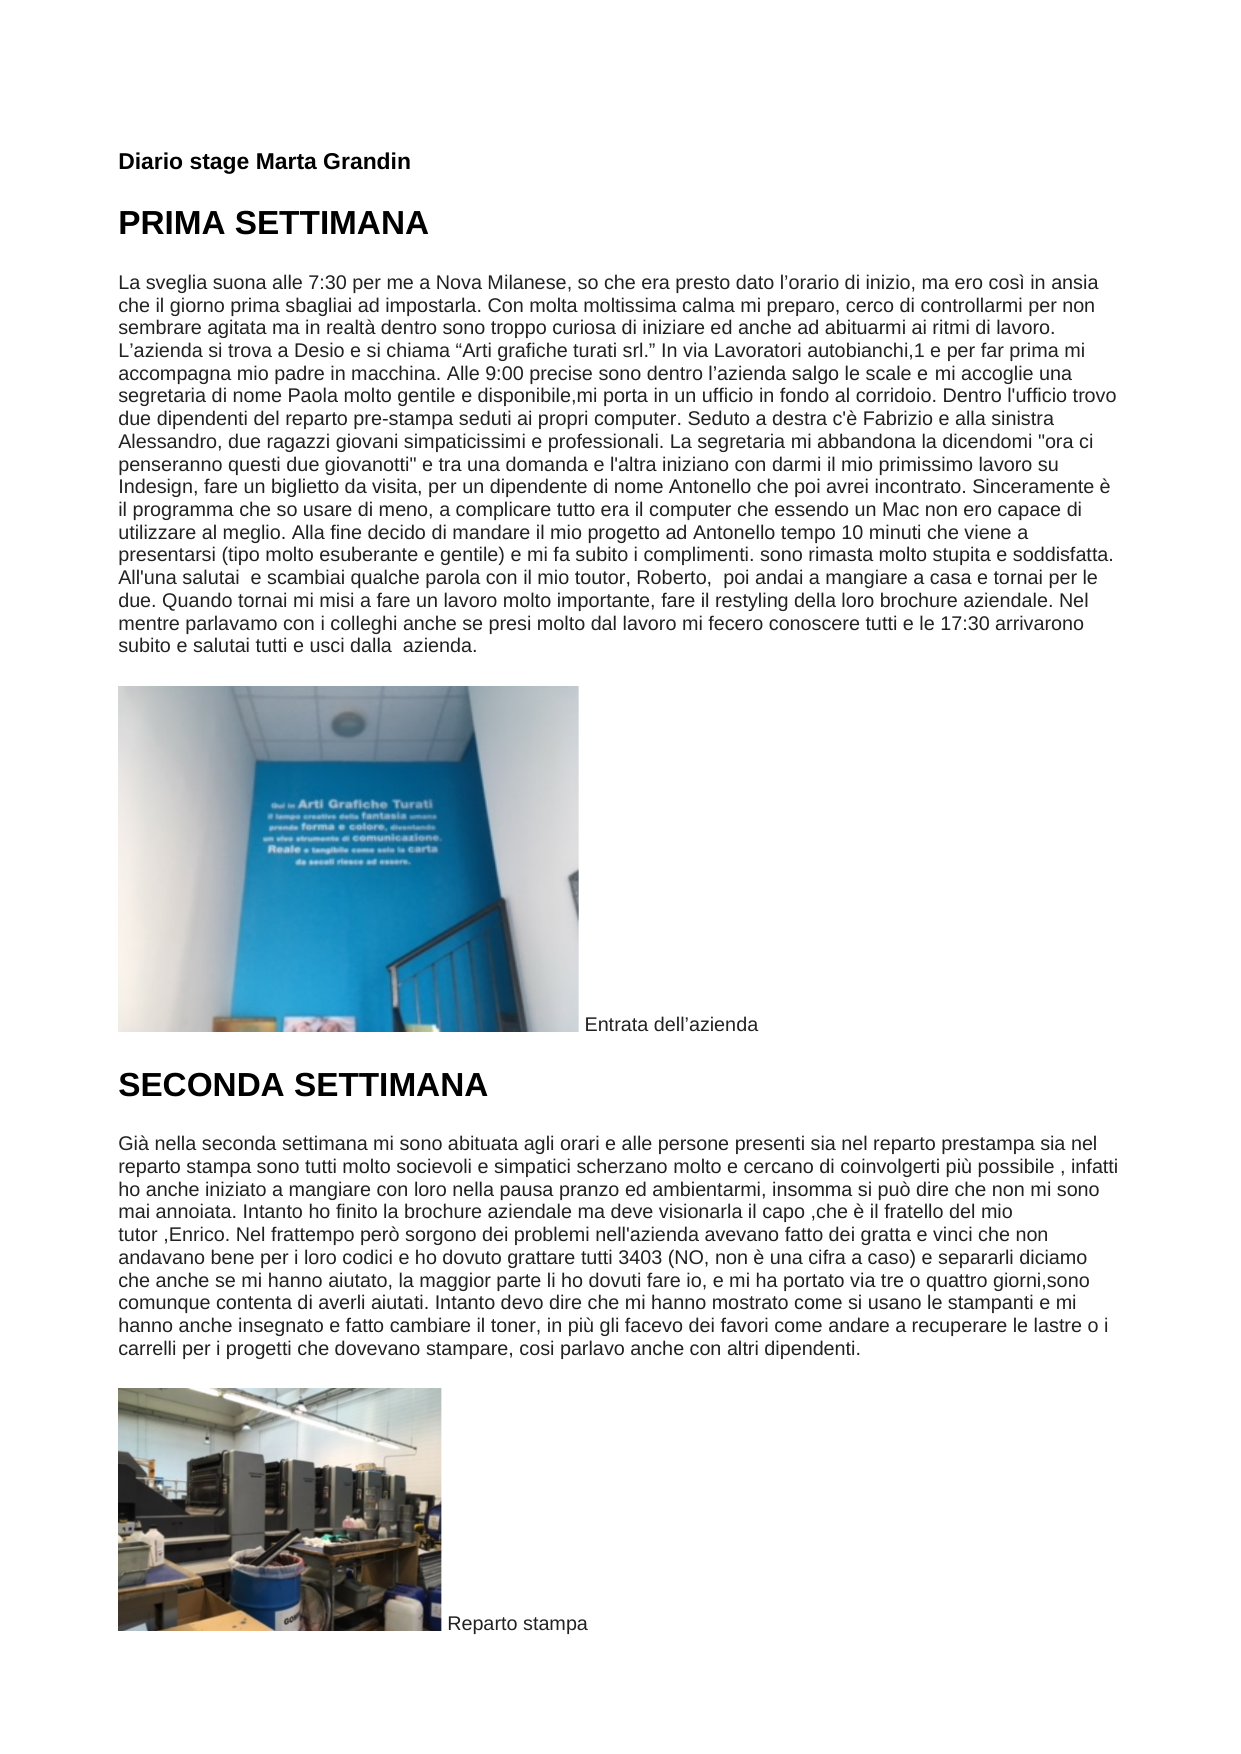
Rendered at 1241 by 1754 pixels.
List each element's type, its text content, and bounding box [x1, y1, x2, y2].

picture [118, 1388, 442, 1631]
text La sveglia suona alle 7:30 per me a Nova Milanese, so che era presto dato l’orario di inizio, ma ero così in ansia che il giorno prima sbagliai ad impostarla. Con molta moltissima calma mi preparo, cerco di controllarmi per non sembrare agitata ma in realtà dentro sono troppo curiosa di iniziare ed anche ad abituarmi ai ritmi di lavoro. L’azienda si trova a Desio e si chiama “Arti grafiche turati srl.” In via Lavoratori autobianchi,1 e per far prima mi accompagna mio padre in macchina. Alle 9:00 precise sono dentro l’azienda salgo le scale e mi accoglie una segretaria di nome Paola molto gentile e disponibile,mi porta in un ufficio in fondo al corridoio. Dentro l'ufficio trovo due dipendenti del reparto pre-stampa seduti ai propri computer. Seduto a destra c'è Fabrizio e alla sinistra Alessandro, due ragazzi giovani simpaticissimi e professionali. La segretaria mi abbandona la dicendomi "ora ci penseranno questi due giovanotti" e tra una domanda e l'altra iniziano con darmi il mio primissimo lavoro su Indesign, fare un biglietto da visita, per un dipendente di nome Antonello che poi avrei incontrato. Sinceramente è il programma che so usare di meno, a complicare tutto era il computer che essendo un Mac non ero capace di utilizzare al meglio. Alla fine decido di mandare il mio progetto ad Antonello tempo 10 minuti che viene a presentarsi (tipo molto esuberante e gentile) e mi fa subito i complimenti. sono rimasta molto stupita e soddisfatta. All'una salutai e scambiai qualche parola con il mio toutor, Roberto, poi andai a mangiare a casa e tornai per le due. Quando tornai mi misi a fare un lavoro molto importante, fare il restyling della loro brochure aziendale. Nel mentre parlavamo con i colleghi anche se presi molto dal lavoro mi fecero conoscere tutti e le 17:30 arrivarono subito e salutai tutti e usci dalla azienda. [118, 271, 1122, 657]
picture [118, 686, 579, 1032]
text Già nella seconda settimana mi sono abituata agli orari e alle persone presenti sia nel reparto prestampa sia nel reparto stampa sono tutti molto socievoli e simpatici scherzano molto e cercano di coinvolgerti più possibile , infatti ho anche iniziato a mangiare con loro nella pausa pranzo ed ambientarmi, insomma si può dire che non mi sono mai annoiata. Intanto ho finito la brochure aziendale ma deve visionarla il capo ,che è il fratello del mio tutor ,Enrico. Nel frattempo però sorgono dei problemi nell'azienda avevano fatto dei gratta e vinci che non andavano bene per i loro codici e ho dovuto grattare tutti 3403 (NO, non è una cifra a caso) e separarli diciamo che anche se mi hanno aiutato, la maggior parte li ho dovuti fare io, e mi ha portato via tre o quattro giorni,sono comunque contenta di averli aiutati. Intanto devo dire che mi hanno mostrato come si usano le stampanti e mi hanno anche insegnato e fatto cambiare il toner, in più gli facevo dei favori come andare a recuperare le lastre o i carrelli per i progetti che dovevano stampare, cosi parlavo anche con altri dipendenti. [118, 1132, 1122, 1359]
text SECONDA SETTIMANA [118, 1064, 1122, 1103]
text PRIMA SETTIMANA [118, 203, 1122, 242]
text Diario stage Marta Grandin [118, 148, 1122, 174]
